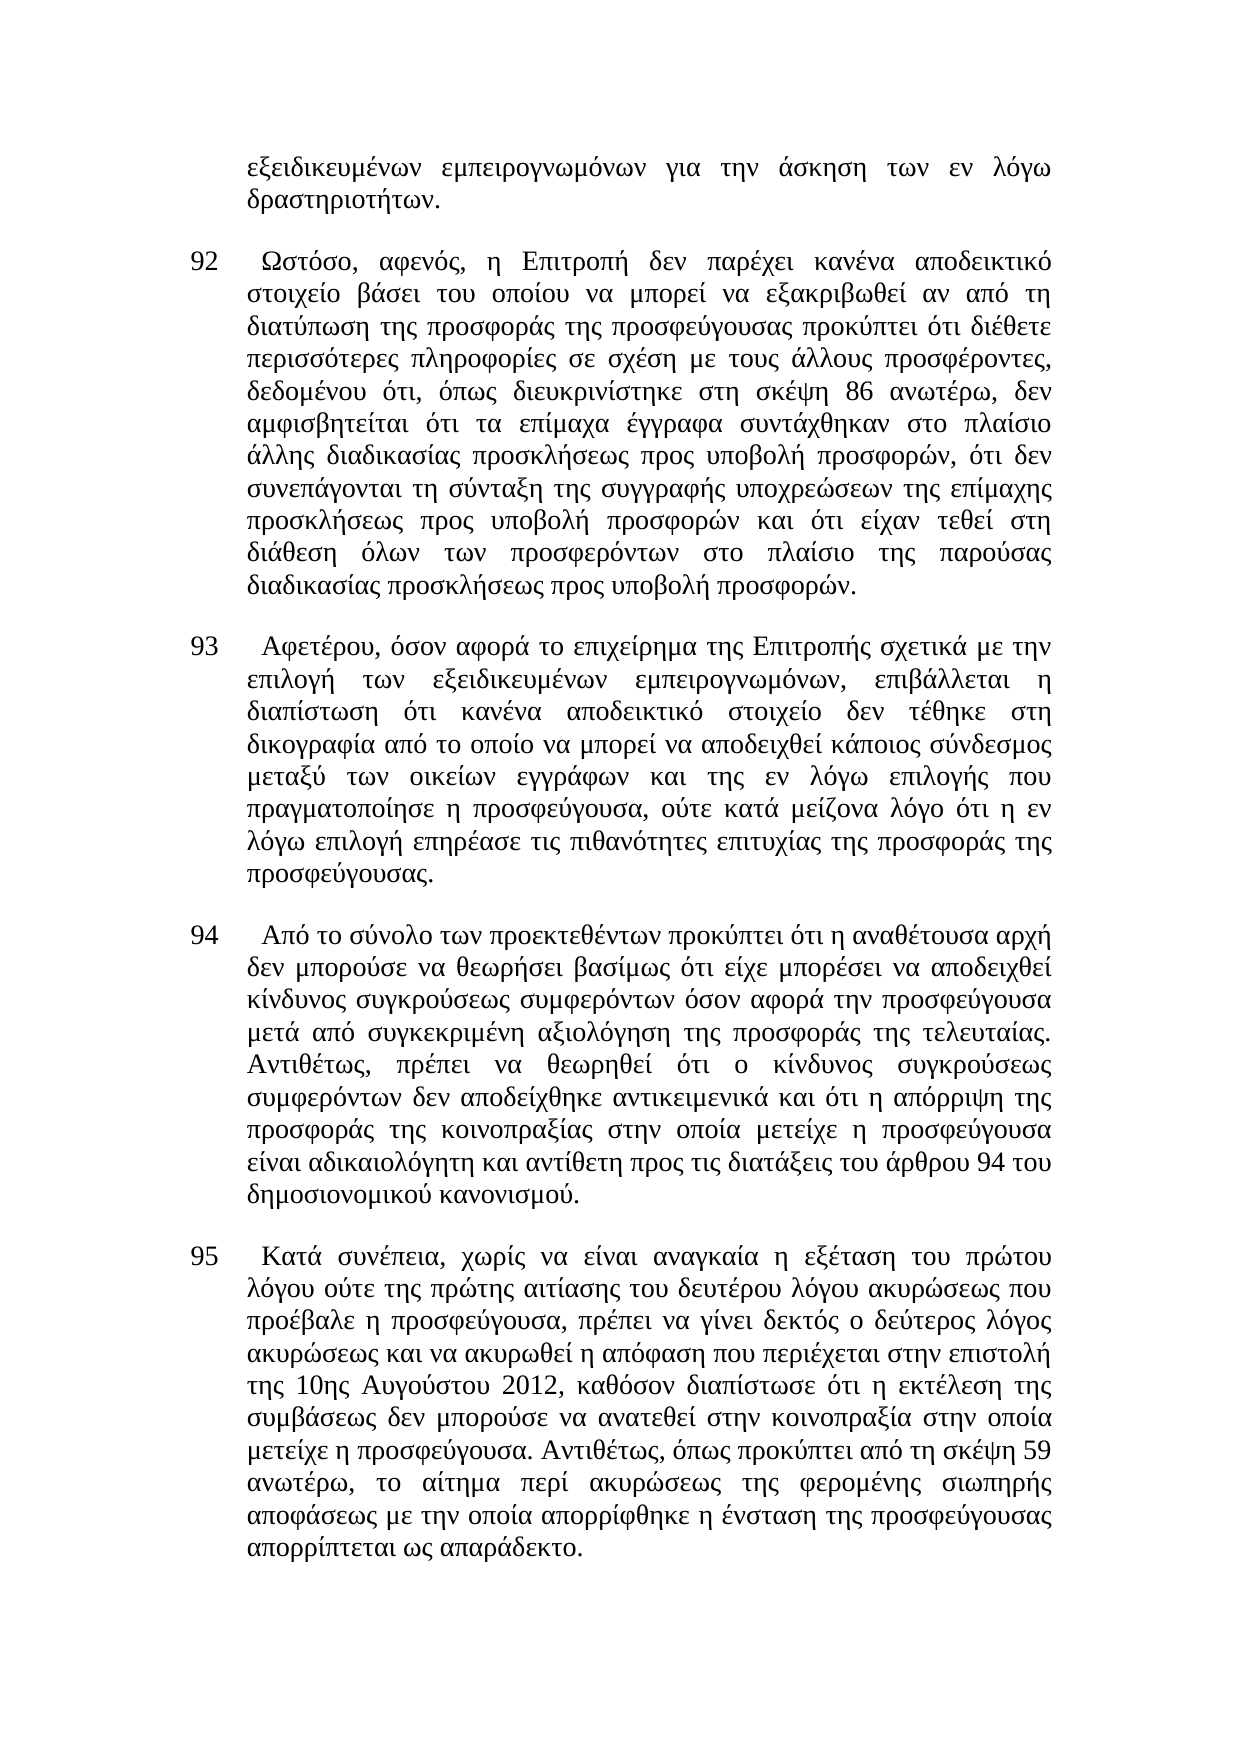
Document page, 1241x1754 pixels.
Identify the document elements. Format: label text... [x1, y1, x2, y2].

text 93 Αφετέρου, όσον αφορά το επιχείρημα της Επιτροπής σχετικά με την επιλογή των εξειδικευμένων εμπειρογνωμόνων, επιβάλλεται η διαπίστωση ότι κανένα αποδεικτικό στοιχείο δεν τέθηκε στη δικογραφία από το οποίο να μπορεί να αποδειχθεί κάποιος σύνδεσμος μεταξύ των οικείων εγγράφων και της εν λόγω επιλογής που πραγματοποίησε η προσφεύγουσα, ούτε κατά μείζονα λόγο ότι η εν λόγω επιλογή επηρέασε τις πιθανότητες επιτυχίας της προσφοράς της προσφεύγουσας. [190, 629, 1053, 889]
text 94 Από το σύνολο των προεκτεθέντων προκύπτει ότι η αναθέτουσα αρχή δεν μπορούσε να θεωρήσει βασίμως ότι είχε μπορέσει να αποδειχθεί κίνδυνος συγκρούσεως συμφερόντων όσον αφορά την προσφεύγουσα μετά από συγκεκριμένη αξιολόγηση της προσφοράς της τελευταίας. Αντιθέτως, πρέπει να θεωρηθεί ότι ο κίνδυνος συγκρούσεως συμφερόντων δεν αποδείχθηκε αντικειμενικά και ότι η απόρριψη της προσφοράς της κοινοπραξίας στην οποία μετείχε η προσφεύγουσα είναι αδικαιολόγητη και αντίθετη προς τις διατάξεις του άρθρου 94 του δημοσιονομικού κανονισμού. [190, 918, 1053, 1209]
text 92 Ωστόσο, αφενός, η Επιτροπή δεν παρέχει κανένα αποδεικτικό στοιχείο βάσει του οποίου να μπορεί να εξακριβωθεί αν από τη διατύπωση της προσφοράς της προσφεύγουσας προκύπτει ότι διέθετε περισσότερες πληροφορίες σε σχέση με τους άλλους προσφέροντες, δεδομένου ότι, όπως διευκρινίστηκε στη σκέψη 86 ανωτέρω, δεν αμφισβητείται ότι τα επίμαχα έγγραφα συντάχθηκαν στο πλαίσιο άλλης διαδικασίας προσκλήσεως προς υποβολή προσφορών, ότι δεν συνεπάγονται τη σύνταξη της συγγραφής υποχρεώσεων της επίμαχης προσκλήσεως προς υποβολή προσφορών και ότι είχαν τεθεί στη διάθεση όλων των προσφερόντων στο πλαίσιο της παρούσας διαδικασίας προσκλήσεως προς υποβολή προσφορών. [190, 244, 1053, 600]
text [190, 150, 1053, 215]
text 95 Κατά συνέπεια, χωρίς να είναι αναγκαία η εξέταση του πρώτου λόγου ούτε της πρώτης αιτίασης του δευτέρου λόγου ακυρώσεως που προέβαλε η προσφεύγουσα, πρέπει να γίνει δεκτός ο δεύτερος λόγος ακυρώσεως και να ακυρωθεί η απόφαση που περιέχεται στην επιστολή της 10ης Αυγούστου 2012, καθόσον διαπίστωσε ότι η εκτέλεση της συμβάσεως δεν μπορούσε να ανατεθεί στην κοινοπραξία στην οποία μετείχε η προσφεύγουσα. Αντιθέτως, όπως προκύπτει από τη σκέψη 59 ανωτέρω, το αίτημα περί ακυρώσεως της φερομένης σιωπηρής αποφάσεως με την οποία απορρίφθηκε η ένσταση της προσφεύγουσας απορρίπτεται ως απαράδεκτο. [190, 1238, 1053, 1562]
